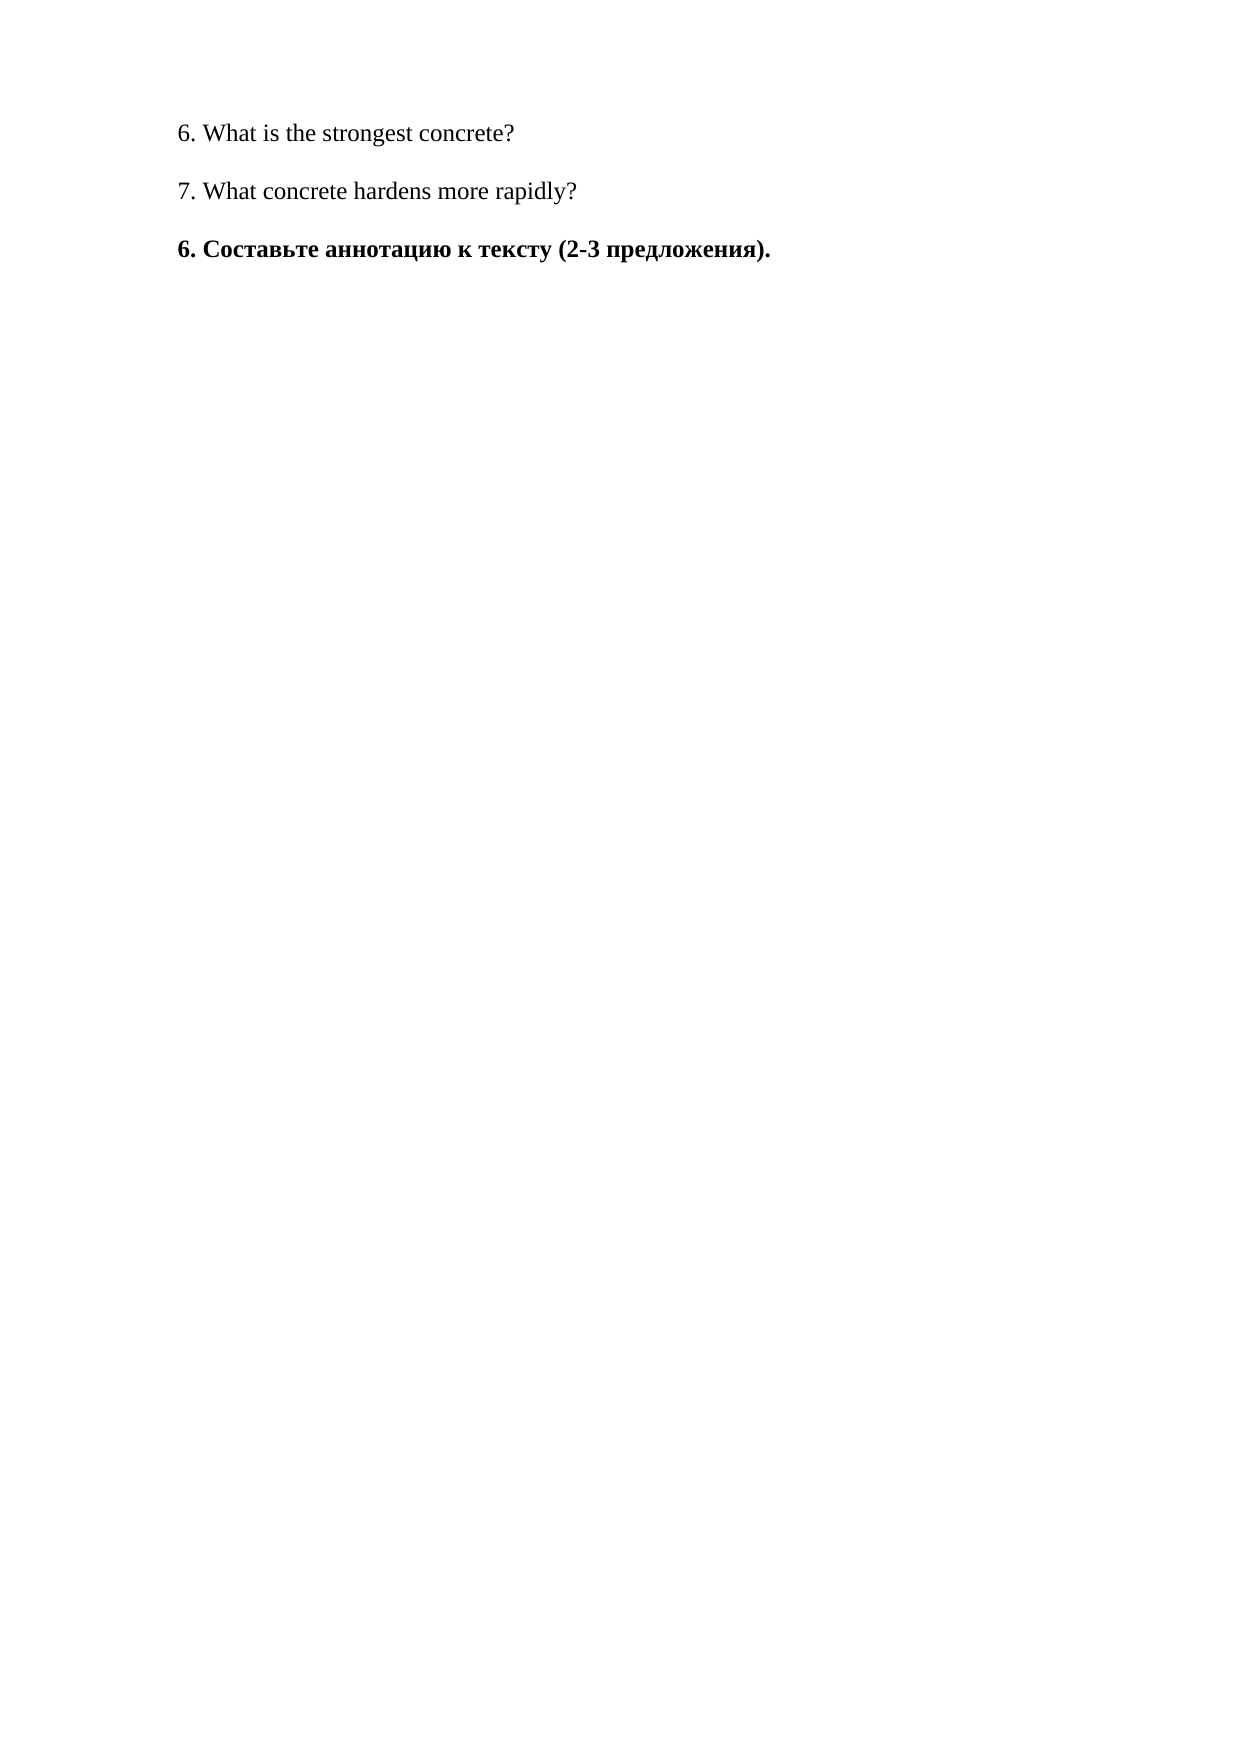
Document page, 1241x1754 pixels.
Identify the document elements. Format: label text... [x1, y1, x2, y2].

text 6.​ What is the strongest concrete? [177, 118, 1152, 147]
text 6. Составьте аннотацию к тексту (2-3 предложения). [177, 234, 1152, 263]
text 7.​ What concrete hardens more rapidly? [177, 176, 1152, 205]
